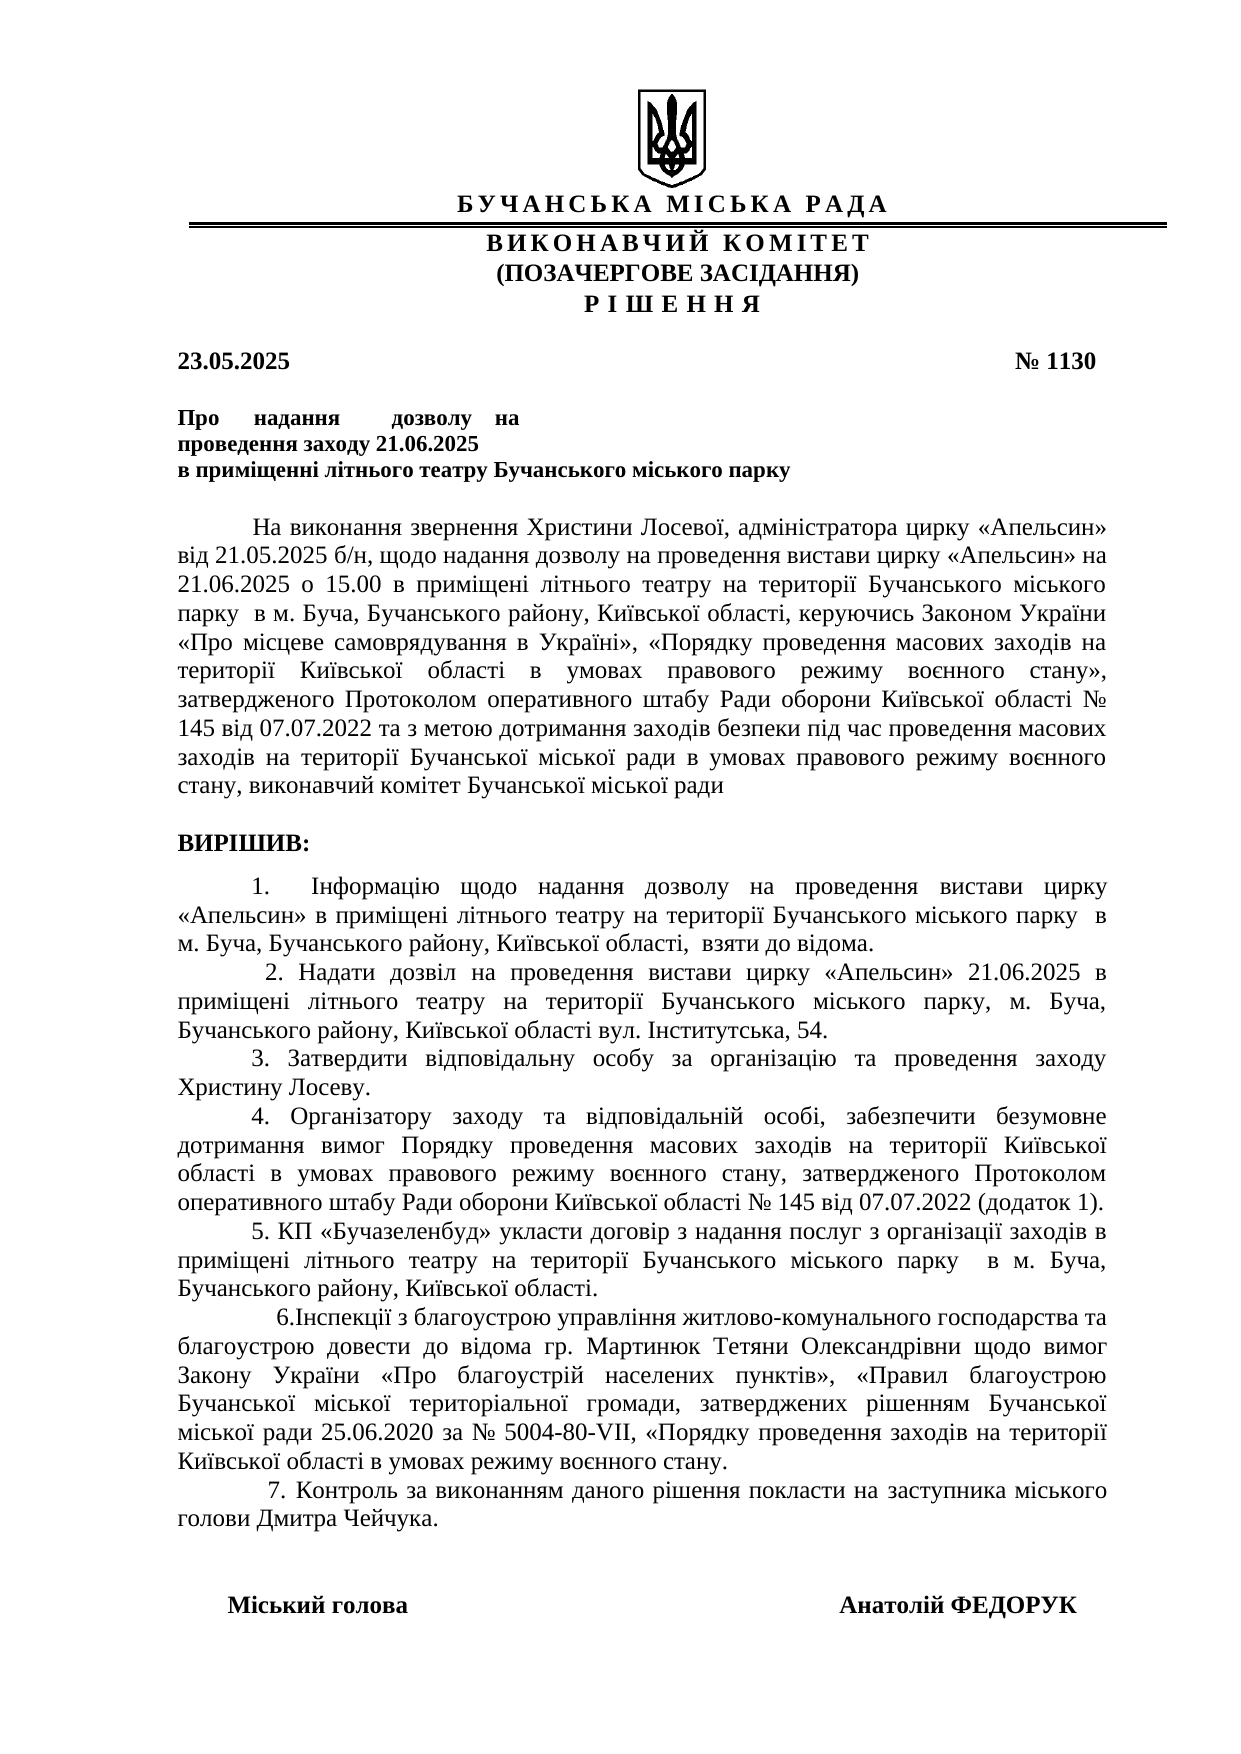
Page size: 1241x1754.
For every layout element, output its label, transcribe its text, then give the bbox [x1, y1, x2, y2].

text 6.Інспекції з благоустрою управління житлово-комунального господарства та благоустрою довести до відома гр. Мартинюк Тетяни Олександрівни щодо вимог Закону України «Про благоустрій населених пунктів», «Правил благоустрою Бучанської міської територіальної громади, затверджених рішенням Бучанської міської ради 25.06.2020 за № 5004-80-VII, «Порядку проведення заходів на території Київської області в умовах режиму воєнного стану. [177, 1302, 1107, 1475]
text 23.05.2025 № 1130 [177, 346, 1167, 375]
text в приміщенні літнього театру Бучанського міського парку [177, 456, 1167, 483]
text Про надання дозволу на [177, 404, 1167, 430]
text На виконання звернення Христини Лосевої, адміністратора цирку «Апельсин» від 21.05.2025 б/н, щодо надання дозволу на проведення вистави цирку «Апельсин» на 21.06.2025 о 15.00 в приміщені літнього театру на території Бучанського міського парку в м. Буча, Бучанського району, Київської області, керуючись Законом України «Про місцеве самоврядування в Україні», «Порядку проведення масових заходів на території Київської області в умовах правового режиму воєнного стану», затвердженого Протоколом оперативного штабу Ради оборони Київської області № 145 від 07.07.2022 та з метою дотримання заходів безпеки під час проведення масових заходів на території Бучанської міської ради в умовах правового режиму воєнного стану, виконавчий комітет Бучанської міської ради [177, 512, 1107, 799]
text РІШЕННЯ [177, 289, 1167, 317]
text 7. Контроль за виконанням даного рішення покласти на заступника міського голови Дмитра Чейчука. [177, 1475, 1107, 1532]
table_header ВИКОНАВЧИЙ КОМІТЕТ (ПОЗАЧЕРГОВЕ ЗАСІДАННЯ) [189, 228, 1167, 289]
text 3. Затвердити відповідальну особу за організацію та проведення заходу Христину Лосеву. [177, 1043, 1107, 1101]
picture [636, 88, 707, 189]
text 4. Організатору заходу та відповідальній особі, забезпечити безумовне дотримання вимог Порядку проведення масових заходів на території Київської області в умовах правового режиму воєнного стану, затвердженого Протоколом оперативного штабу Ради оборони Київської області № 145 від 07.07.2022 (додаток 1). [177, 1101, 1107, 1216]
text 1. Інформацію щодо надання дозволу на проведення вистави цирку «Апельсин» в приміщені літнього театру на території Бучанського міського парку в м. Буча, Бучанського району, Київської області, взяти до відома. [177, 871, 1107, 957]
text БУЧАНСЬКА МІСЬКА РАДА [177, 189, 1167, 217]
text 5. КП «Бучазеленбуд» укласти договір з надання послуг з організації заходів в приміщені літнього театру на території Бучанського міського парку в м. Буча, Бучанського району, Київської області. [177, 1216, 1107, 1302]
text ВИРІШИВ: [177, 828, 1167, 857]
text Міський голова Анатолій ФЕДОРУК [177, 1590, 1167, 1618]
text 2. Надати дозвіл на проведення вистави цирку «Апельсин» 21.06.2025 в приміщені літнього театру на території Бучанського міського парку, м. Буча, Бучанського району, Київської області вул. Інститутська, 54. [177, 957, 1107, 1043]
text проведення заходу 21.06.2025 [177, 430, 1167, 456]
